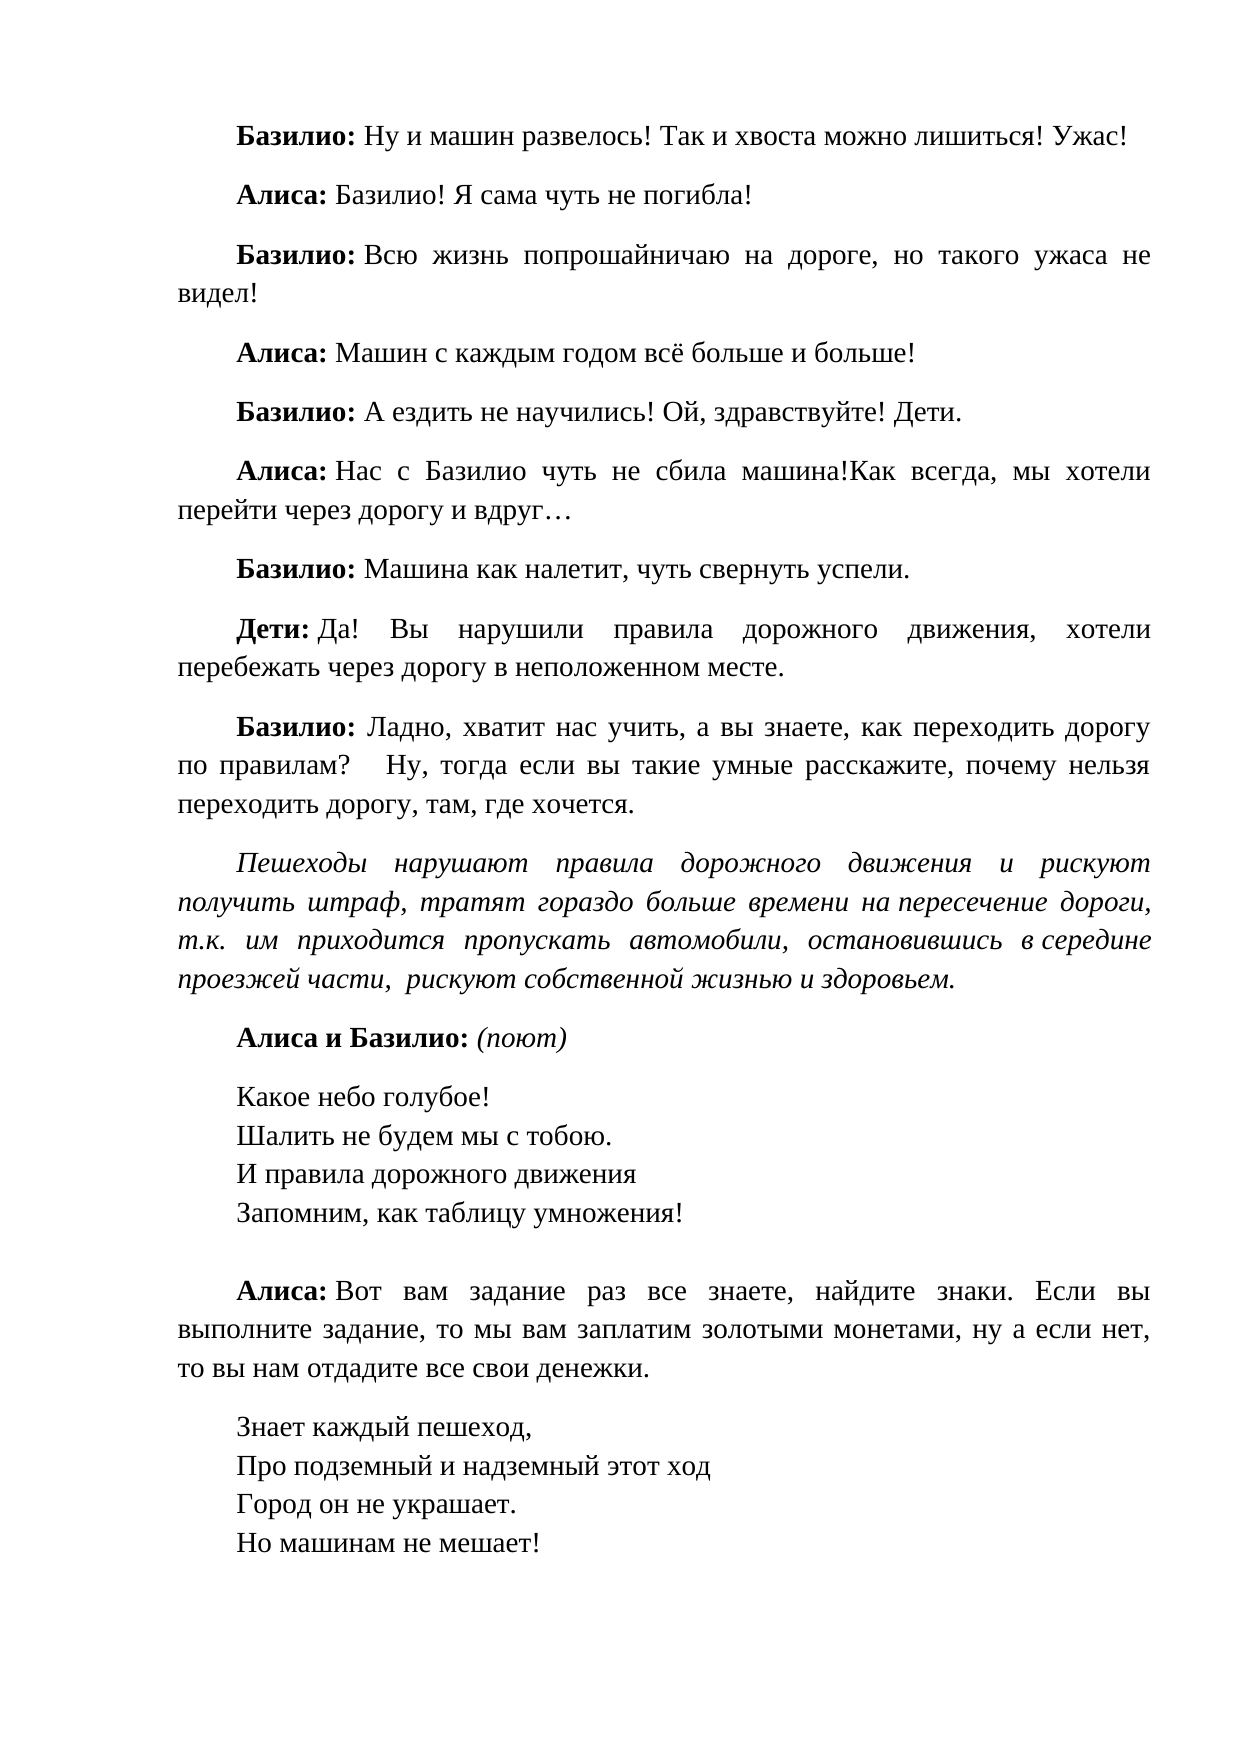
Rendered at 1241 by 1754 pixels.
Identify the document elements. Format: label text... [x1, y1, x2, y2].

text Запомним, как таблицу умножения! [177, 1195, 1152, 1229]
text Базилио: Ладно, хватит нас учить, а вы знаете, как переходить дорогу по правилам? Ну, тогда если вы такие умные расскажите, почему нельзя переходить дорогу, там, где хочется. [177, 709, 1152, 819]
text Пешеходы нарушают правила дорожного движения и рискуют получить штраф, тратят гораздо больше времени на пересечение дороги, т.к. им приходится пропускать автомобили, остановившись в середине проезжей части, рискуют собственной жизнью и здоровьем. [177, 845, 1152, 994]
text Про подземный и надземный этот ход [177, 1448, 1152, 1481]
text Базилио: Машина как налетит, чуть свернуть успели. [177, 551, 1152, 585]
text Алиса и Базилио: (поют) [177, 1020, 1152, 1054]
text Дети: Да! Вы нарушили правила дорожного движения, хотели перебежать через дорогу в неположенном месте. [177, 611, 1152, 683]
text Алиса: Нас с Базилио чуть не сбила машина!Как всегда, мы хотели перейти через дорогу и вдруг… [177, 453, 1152, 526]
text Но машинам не мешает! [177, 1525, 1152, 1558]
text Город он не украшает. [177, 1486, 1152, 1520]
text Шалить не будем мы с тобою. [177, 1118, 1152, 1152]
text И правила дорожного движения [177, 1157, 1152, 1190]
text Базилио: А ездить не научились! Ой, здравствуйте! Дети. [177, 394, 1152, 428]
text Базилио: Ну и машин развелось! Так и хвоста можно лишиться! Ужас! [177, 118, 1152, 152]
text Алиса: Вот вам задание раз все знаете, найдите знаки. Если вы выполните задание, то мы вам заплатим золотыми монетами, ну а если нет, то вы нам отдадите все свои денежки. [177, 1273, 1152, 1383]
text Алиса: Машин с каждым годом всё больше и больше! [177, 335, 1152, 368]
text Знает каждый пешеход, [177, 1409, 1152, 1443]
text Базилио: Всю жизнь попрошайничаю на дороге, но такого ужаса не видел! [177, 237, 1152, 309]
text Какое небо голубое! [177, 1079, 1152, 1113]
text Алиса: Базилио! Я сама чуть не погибла! [177, 177, 1152, 211]
